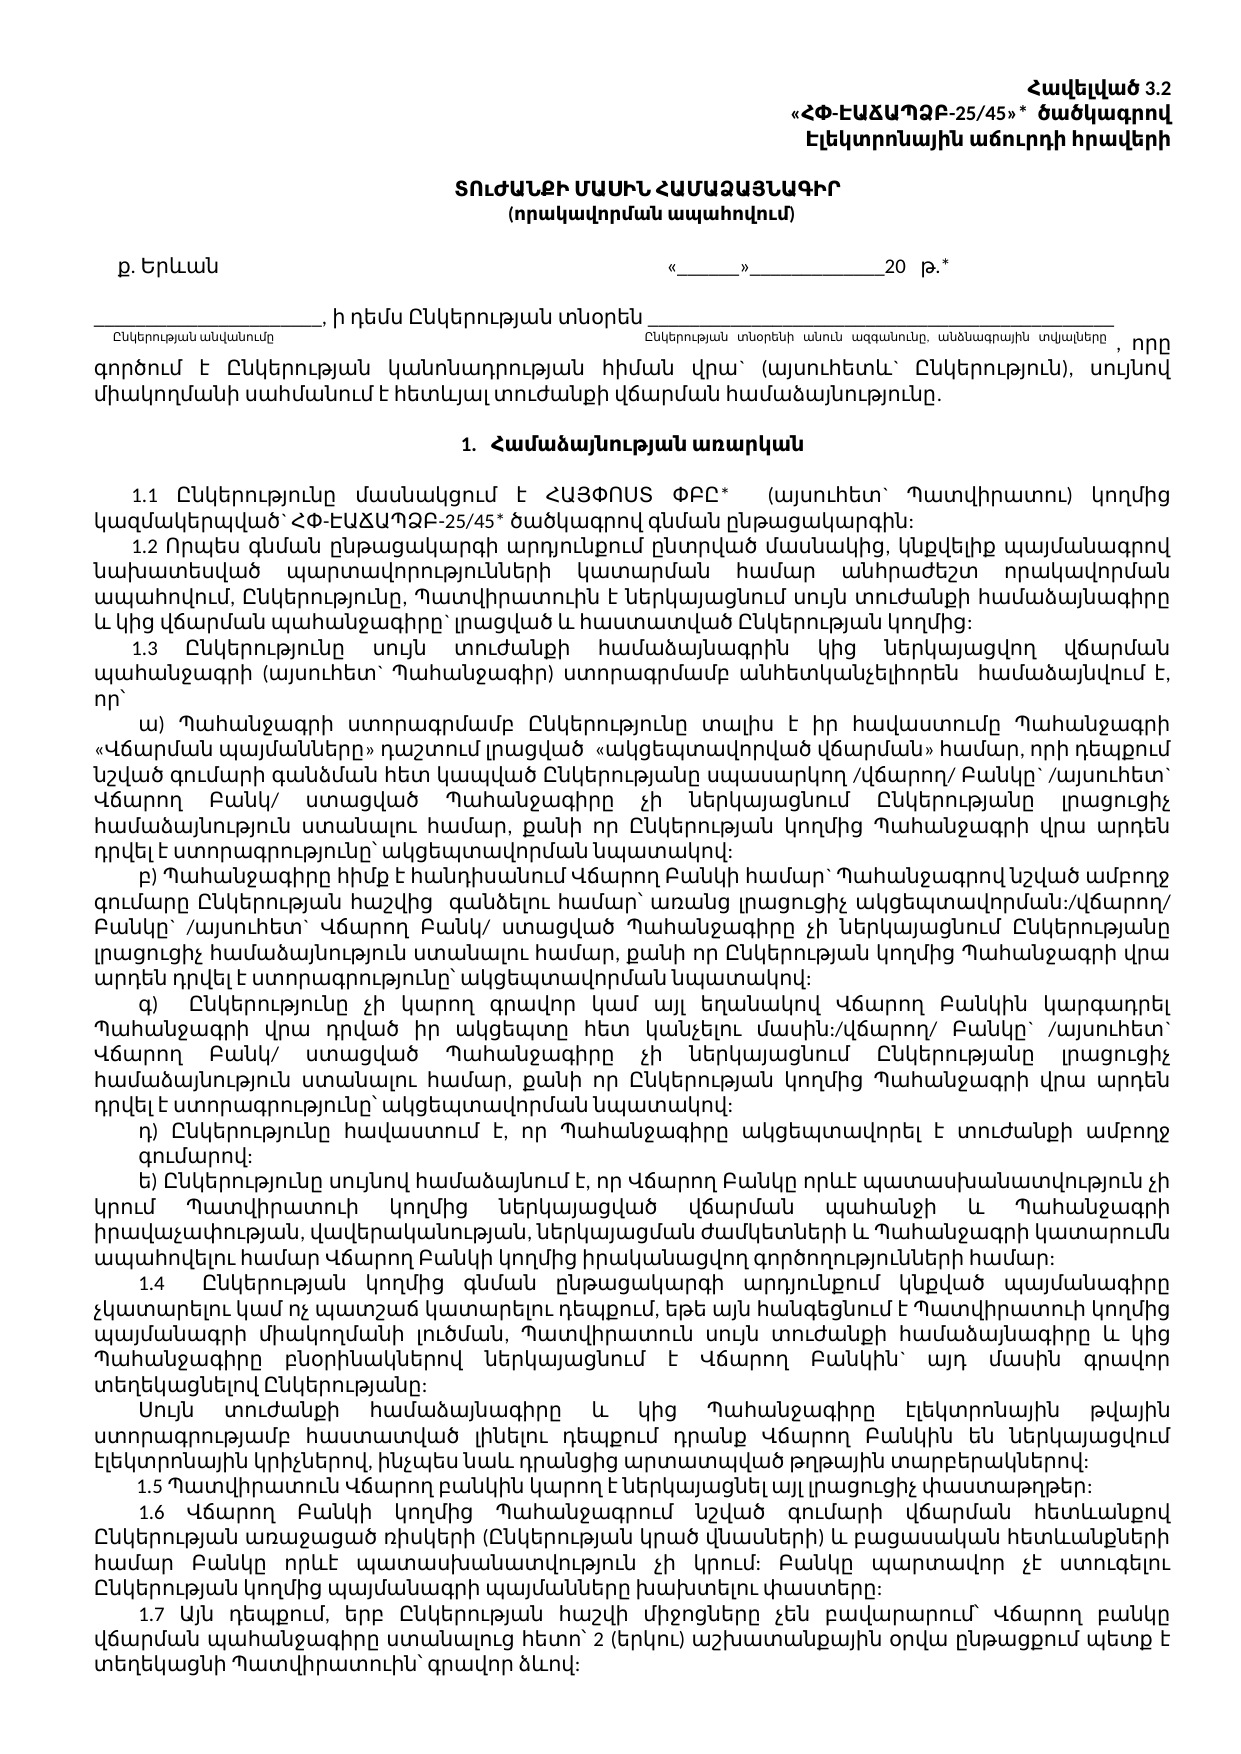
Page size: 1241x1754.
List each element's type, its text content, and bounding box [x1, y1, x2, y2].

text ե) Ընկերությունը սույնով համաձայնում է, որ Վճարող Բանկը որևէ պատասխանատվություն չի կրում Պատվիրատուի կողմից ներկայացված վճարման պահանջի և Պահանջագրի իրավաչափության, վավերականության, ներկայացման ժամկետների և Պահանջագրի կատարումն ապահովելու համար Վճարող Բանկի կողմից իրականացվող գործողությունների համար: [94, 1169, 1171, 1270]
text ք. Երևան «______»_____________20 թ.* [94, 254, 1171, 279]
text ______________________, ի դեմս Ընկերության տնօրեն _____________________________________________ [94, 304, 1171, 330]
text «ՀՓ-ԷԱՃԱՊՁԲ-25/45»* ծածկագրով [94, 100, 1171, 126]
text 1.5 Պատվիրատուն Վճարող բանկին կարող է ներկայացնել այլ լրացուցիչ փաստաթղթեր: [94, 1474, 1171, 1499]
text 1.4 Ընկերության կողմից գնման ընթացակարգի արդյունքում կնքված պայմանագիրը չկատարելու կամ ոչ պատշաճ կատարելու դեպքում, եթե այն հանգեցնում է Պատվիրատուի կողմից պայմանագրի միակողմանի լուծման, Պատվիրատուն սույն տուժանքի համաձայնագիրը և կից Պահանջագիրը բնօրինակներով ներկայացնում է Վճարող Բանկին` այդ մասին գրավոր տեղեկացնելով Ընկերությանը: [94, 1270, 1171, 1397]
text 1.6 Վճարող Բանկի կողմից Պահանջագրում նշված գումարի վճարման հետևանքով Ընկերության առաջացած ռիսկերի (Ընկերության կրած վնասների) և բացասական հետևանքների համար Բանկը որևէ պատասխանատվություն չի կրում: Բանկը պարտավոր չէ ստուգելու Ընկերության կողմից պայմանագրի պայմանները խախտելու փաստերը: [94, 1499, 1171, 1601]
text 1.3 Ընկերությունը սույն տուժանքի համաձայնագրին կից ներկայացվող վճարման պահանջագրի (այսուհետ` Պահանջագիր) ստորագրմամբ անհետկանչելիորեն համաձայնվում է, որ՝ [94, 635, 1171, 711]
text 1.2 Որպես գնման ընթացակարգի արդյունքում ընտրված մասնակից, կնքվելիք պայմանագրով նախատեսված պարտավորությունների կատարման համար անհրաժեշտ որակավորման ապահովում, Ընկերությունը, Պատվիրատուին է ներկայացնում սույն տուժանքի համաձայնագիրը և կից վճարման պահանջագիրը` լրացված և հաստատված Ընկերության կողմից: [94, 533, 1171, 635]
text (որակավորման ապահովում) [94, 202, 1171, 225]
text Ընկերության անվանումը Ընկերության տնօրենի անուն ազգանունը, անձնագրային տվյալները , որը գործում է Ընկերության կանոնադրության հիման վրա` (այսուհետև` Ընկերություն), սույնով միակողմանի սահմանում է հետևյալ տուժանքի վճարման համաձայնությունը. [94, 330, 1171, 406]
text Հավելված 3.2 [94, 75, 1171, 100]
text ՏՈւԺԱՆՔԻ ՄԱՍԻՆ ՀԱՄԱՁԱՅՆԱԳԻՐ [94, 177, 1171, 202]
text Էլեկտրոնային աճուրդի հրավերի [94, 126, 1171, 151]
text Սույն տուժանքի համաձայնագիրը և կից Պահանջագիրը էլեկտրոնային թվային ստորագրությամբ հաստատված լինելու դեպքում դրանք Վճարող Բանկին են ներկայացվում էլեկտրոնային կրիչներով, ինչպես նաև դրանցից արտատպված թղթային տարբերակներով: [94, 1397, 1171, 1474]
text 1.7 Այն դեպքում, երբ Ընկերության հաշվի միջոցները չեն բավարարում՝ Վճարող բանկը վճարման պահանջագիրը ստանալուց հետո՝ 2 (երկու) աշխատանքային օրվա ընթացքում պետք է տեղեկացնի Պատվիրատուին՝ գրավոր ձևով: [94, 1601, 1171, 1677]
text 1. Համաձայնության առարկան [94, 432, 1171, 457]
text բ) Պահանջագիրը հիմք է հանդիսանում Վճարող Բանկի համար` Պահանջագրով նշված ամբողջ գումարը Ընկերության հաշվից գանձելու համար՝ առանց լրացուցիչ ակցեպտավորման:/վճարող/ Բանկը` /այսուհետ` Վճարող Բանկ/ ստացված Պահանջագիրը չի ներկայացնում Ընկերությանը լրացուցիչ համաձայնություն ստանալու համար, քանի որ Ընկերության կողմից Պահանջագրի վրա արդեն դրվել է ստորագրությունը՝ ակցեպտավորման նպատակով: [94, 864, 1171, 991]
text ա) Պահանջագրի ստորագրմամբ Ընկերությունը տալիս է իր հավաստումը Պահանջագրի «Վճարման պայմանները» դաշտում լրացված «ակցեպտավորված վճարման» համար, որի դեպքում նշված գումարի գանձման հետ կապված Ընկերությանը սպասարկող /վճարող/ Բանկը` /այսուհետ` Վճարող Բանկ/ ստացված Պահանջագիրը չի ներկայացնում Ընկերությանը լրացուցիչ համաձայնություն ստանալու համար, քանի որ Ընկերության կողմից Պահանջագրի վրա արդեն դրվել է ստորագրությունը՝ ակցեպտավորման նպատակով: [94, 711, 1171, 864]
text գ) Ընկերությունը չի կարող գրավոր կամ այլ եղանակով Վճարող Բանկին կարգադրել Պահանջագրի վրա դրված իր ակցեպտը հետ կանչելու մասին:/վճարող/ Բանկը` /այսուհետ` Վճարող Բանկ/ ստացված Պահանջագիրը չի ներկայացնում Ընկերությանը լրացուցիչ համաձայնություն ստանալու համար, քանի որ Ընկերության կողմից Պահանջագրի վրա արդեն դրվել է ստորագրությունը՝ ակցեպտավորման նպատակով: [94, 991, 1171, 1118]
text 1.1 Ընկերությունը մասնակցում է ՀԱՅՓՈՍՏ ՓԲԸ* (այսուհետ` Պատվիրատու) կողմից կազմակերպված` ՀՓ-ԷԱՃԱՊՁԲ-25/45* ծածկագրով գնման ընթացակարգին: [94, 482, 1171, 533]
text դ) Ընկերությունը հավաստում է, որ Պահանջագիրը ակցեպտավորել է տուժանքի ամբողջ գումարով: [138, 1118, 1171, 1169]
